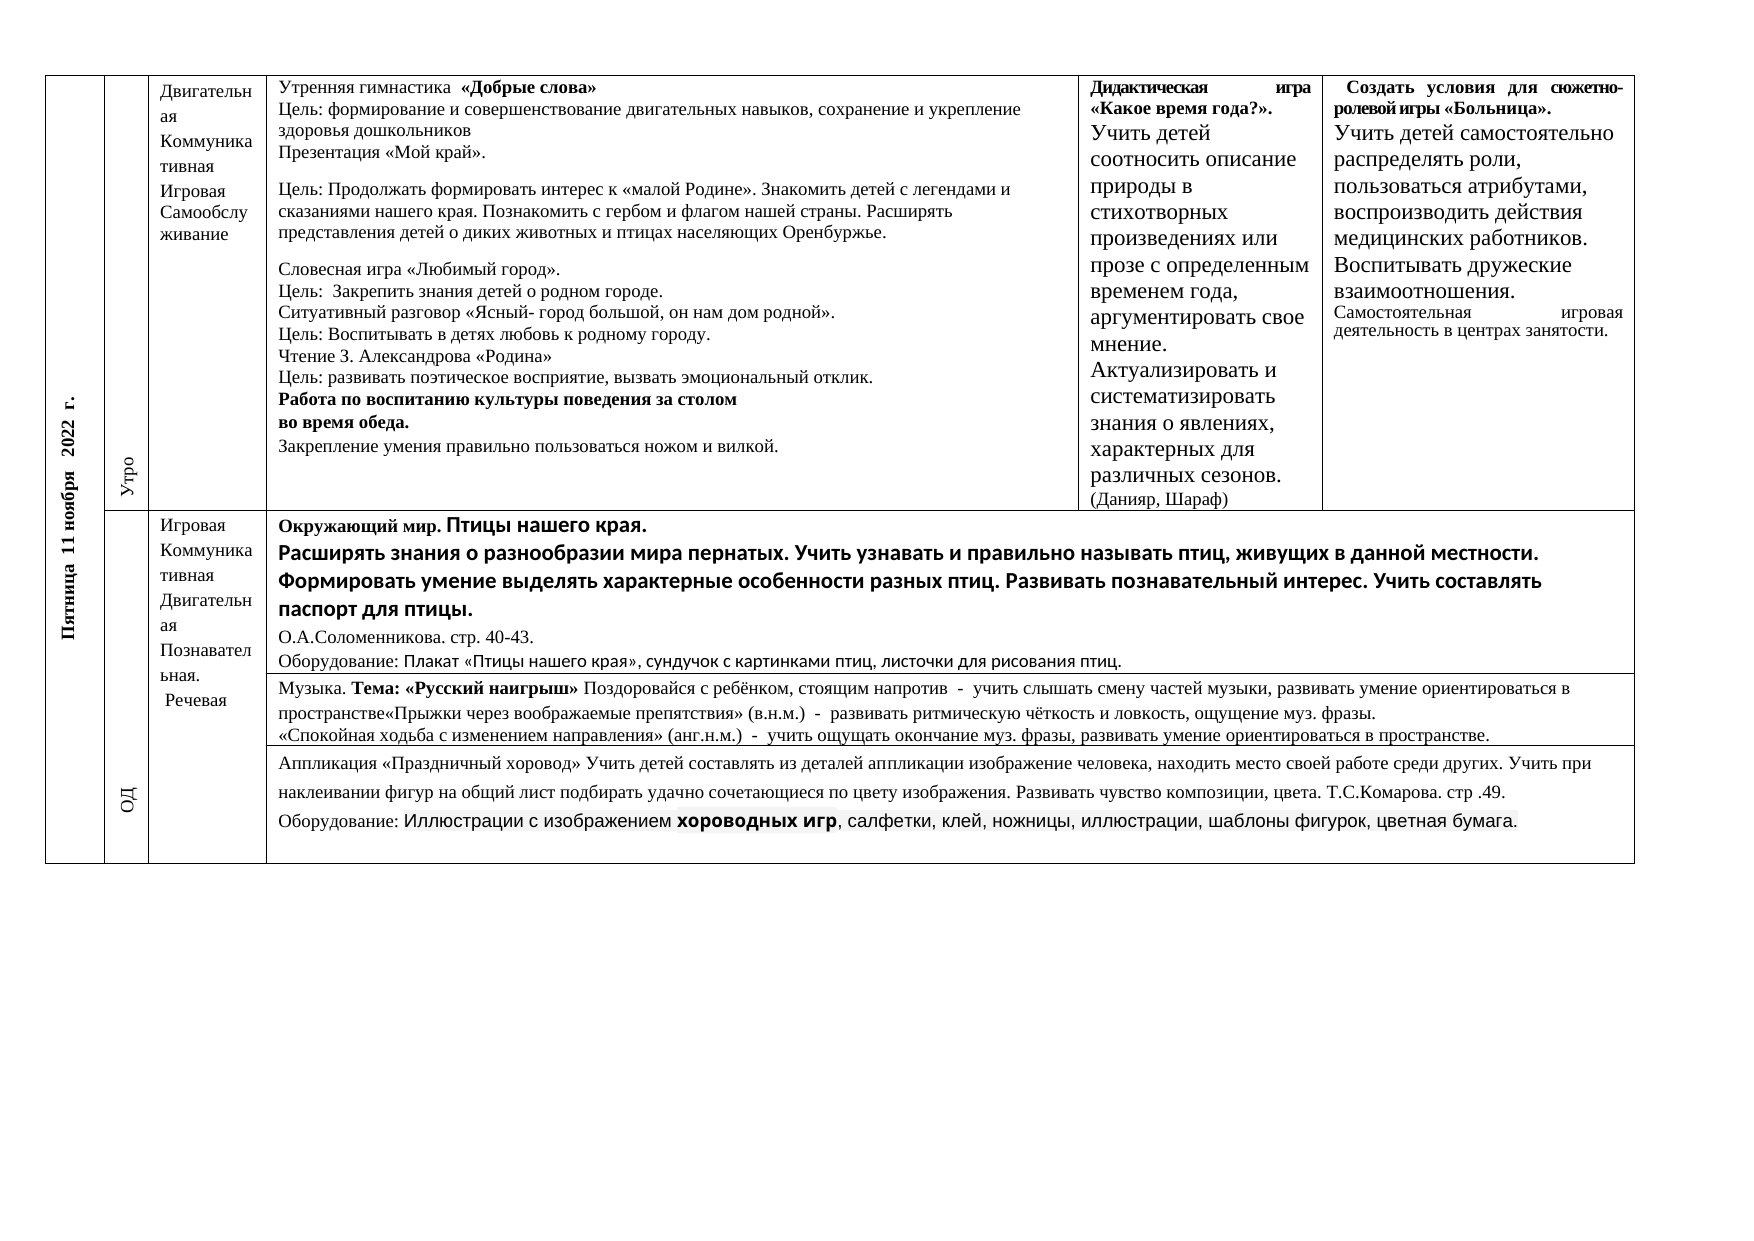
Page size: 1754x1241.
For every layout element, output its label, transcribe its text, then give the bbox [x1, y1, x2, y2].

table_cell Музыка. Тема: «Русский наигрыш» Поздоровайся с ребёнком, стоящим напротив - учить слышать смену частей музыки, развивать умение ориентироваться в пространстве«Прыжки через воображаемые препятствия» (в.н.м.) - развивать ритмическую чёткость и ловкость, ощущение муз. фразы. «Спокойная ходьба с изменением направления» (анг.н.м.) - учить ощущать окончание муз. фразы, развивать умение ориентироваться в пространстве. [267, 674, 1634, 745]
table_cell Игровая Коммуникативная Двигательная Познавательная. Речевая [149, 511, 266, 863]
table_cell Утро [105, 76, 148, 509]
table_cell Пятница 11 ноября 2022 г. [46, 76, 104, 863]
table_cell Окружающий мир. Птицы нашего края. Расширять знания о разнообразии мира пернатых. Учить узнавать и правильно называть птиц, живущих в данной местности. Формировать умение выделять характерные особенности разных птиц. Развивать познавательный интерес. Учить составлять паспорт для птицы. О.А.Соломенникова. стр. 40-43. Оборудование: Плакат «Птицы нашего края», сундучок с картинками птиц, листочки для рисования птиц. [267, 511, 1634, 673]
table_cell Создать условия для сюжетно-ролевой игры «Больница». Учить детей самостоятельно распределять роли, пользоваться атрибутами, воспроизводить действия медицинских работников. Воспитывать дружеские взаимоотношения. Самостоятельная игровая деятельность в центрах занятости. [1323, 76, 1634, 509]
table_cell ОД [105, 511, 148, 863]
table_cell Двигательная Коммуникативная Игровая Самообслуживание [149, 76, 266, 509]
table_cell Дидактическая игра «Какое время года?». Учить детей соотносить описание природы в стихотворных произведениях или прозе с определенным временем года, аргументировать свое мнение. Актуализировать и систематизировать знания о явлениях, характерных для различных сезонов. (Данияр, Шараф) [1079, 76, 1322, 509]
table_cell Утренняя гимнастика «Добрые слова» Цель: формирование и совершенствование двигательных навыков, сохранение и укрепление здоровья дошкольников Презентация «Мой край». Цель: Продолжать формировать интерес к «малой Родине». Знакомить детей с легендами и сказаниями нашего края. Познакомить с гербом и флагом нашей страны. Расширять представления детей о диких животных и птицах населяющих Оренбуржье. Словесная игра «Любимый город». Цель: Закрепить знания детей о родном городе. Ситуативный разговор «Ясный- город большой, он нам дом родной». Цель: Воспитывать в детях любовь к родному городу. Чтение З. Александрова «Родина» Цель: развивать поэтическое восприятие, вызвать эмоциональный отклик. Работа по воспитанию культуры поведения за столом во время обеда. Закрепление умения правильно пользоваться ножом и вилкой. [267, 76, 1078, 509]
table_cell Аппликация «Праздничный хоровод» Учить детей составлять из деталей аппликации изображение человека, находить место своей работе среди других. Учить при наклеивании фигур на общий лист подбирать удачно сочетающиеся по цвету изображения. Развивать чувство композиции, цвета. Т.С.Комарова. стр .49. Оборудование: Иллюстрации с изображением хороводных игр, салфетки, клей, ножницы, иллюстрации, шаблоны фигурок, цветная бумага. [267, 746, 1634, 863]
